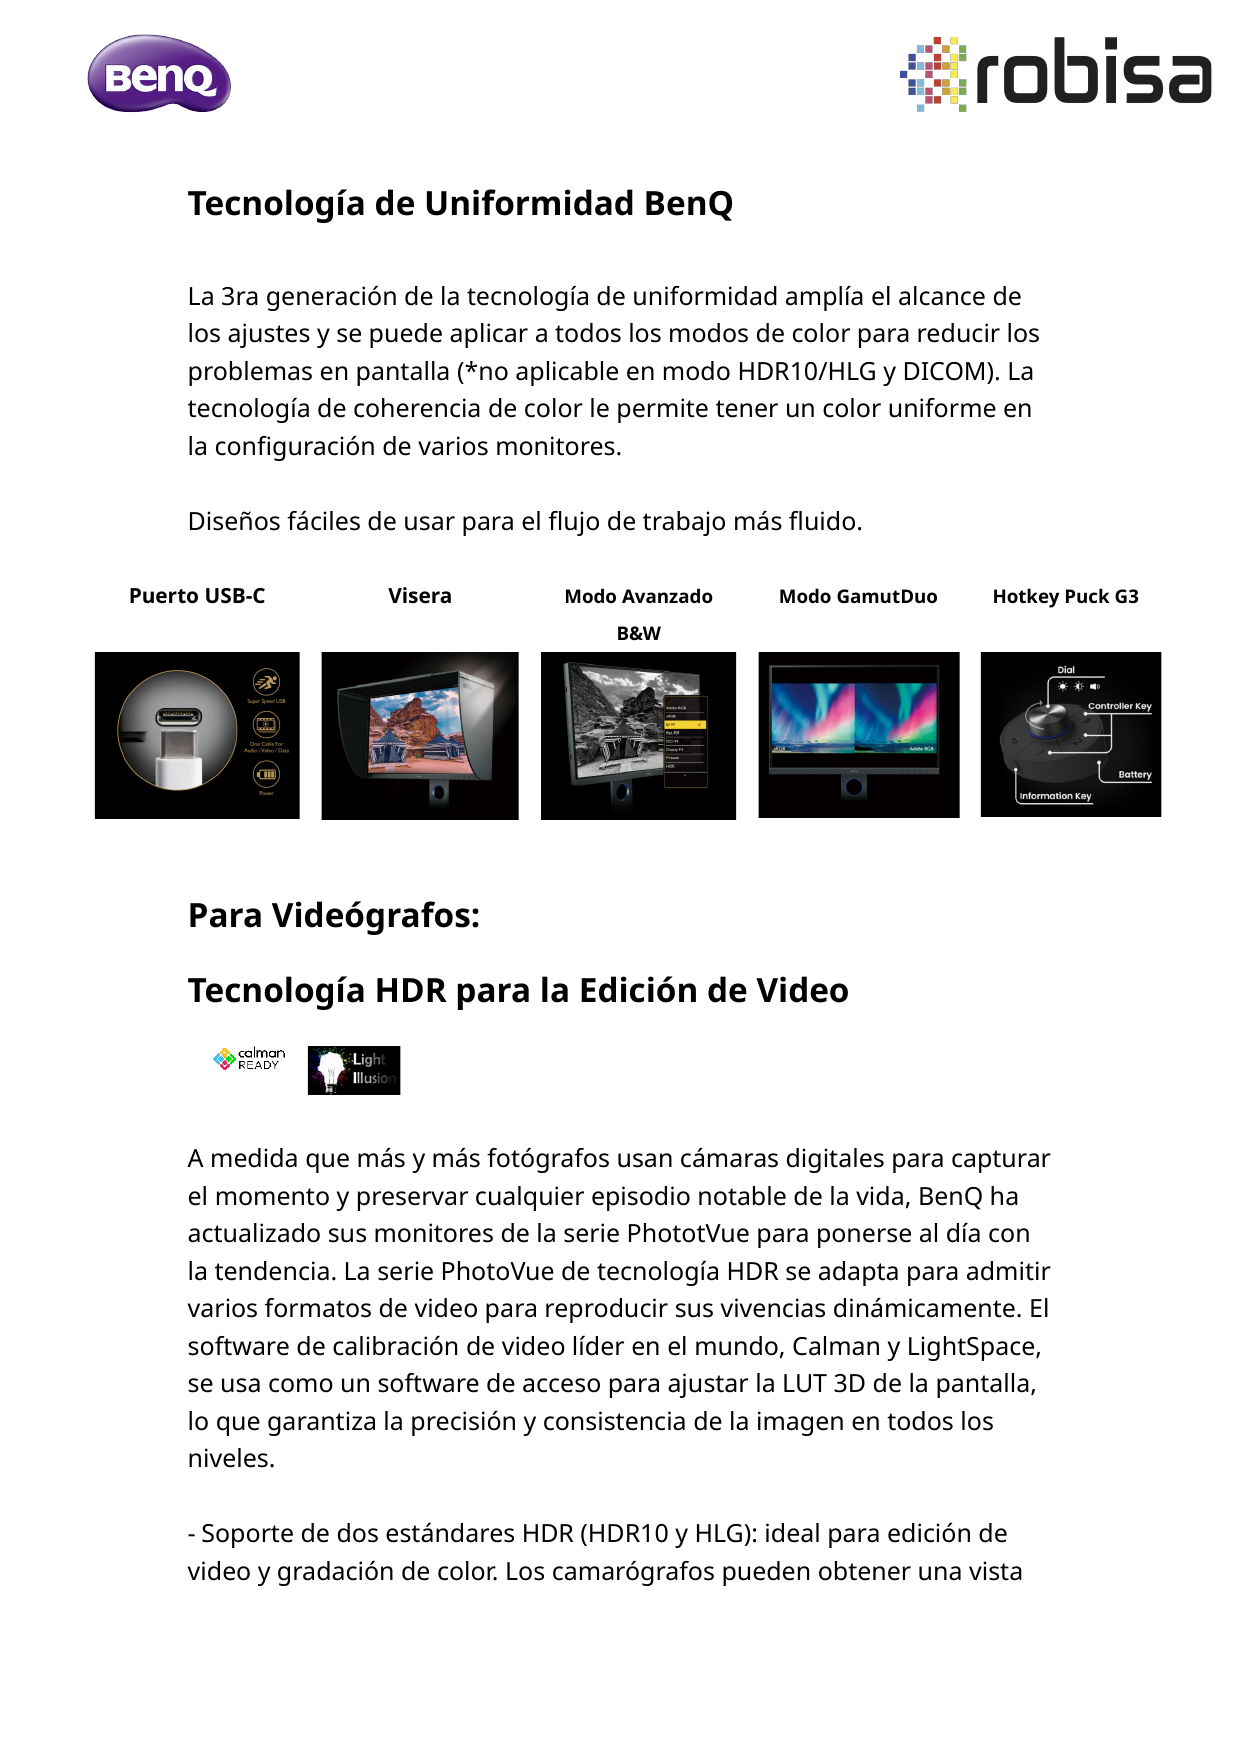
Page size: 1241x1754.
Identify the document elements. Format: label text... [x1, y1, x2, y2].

picture [321, 652, 519, 820]
picture [0, 21, 318, 125]
picture [193, 1027, 305, 1090]
picture [94, 652, 300, 819]
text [187, 1514, 1053, 1589]
table_header Modo Avanzado B&W [530, 577, 747, 652]
table_cell [970, 652, 1162, 839]
text Para Videógrafos: [187, 877, 1053, 952]
picture [980, 652, 1162, 817]
table_header Puerto USB-C [84, 577, 310, 652]
text Tecnología HDR para la Edición de Video [187, 952, 1053, 1027]
table_header Hotkey Puck G3 [970, 577, 1162, 652]
table_header Modo GamutDuo [747, 577, 969, 652]
table_header Visera [310, 577, 530, 652]
text La 3ra generación de la tecnología de uniformidad amplía el alcance de los ajustes y se puede aplicar a todos los modos de color para reducir los problemas en pantalla (*no aplicable en modo HDR10/HLG y DICOM). La tecnología de coherencia de color le permite tener un color uniforme en la configuración de varios monitores. [187, 277, 1053, 464]
picture [541, 652, 737, 820]
table_cell [84, 652, 310, 839]
text A medida que más y más fotógrafos usan cámaras digitales para capturar el momento y preservar cualquier episodio notable de la vida, BenQ ha actualizado sus monitores de la serie PhototVue para ponerse al día con la tendencia. La serie PhotoVue de tecnología HDR se adapta para admitir varios formatos de video para reproducir sus vivencias dinámicamente. El software de calibración de video líder en el mundo, Calman y LightSpace, se usa como un software de acceso para ajustar la LUT 3D de la pantalla, lo que garantiza la precisión y consistencia de la imagen en todos los niveles. [187, 1139, 1053, 1477]
table_cell [310, 652, 530, 839]
picture [900, 37, 1212, 138]
table_cell [530, 652, 747, 839]
text Tecnología de Uniformidad BenQ [187, 164, 1053, 239]
picture [307, 1046, 401, 1095]
text Diseños fáciles de usar para el flujo de trabajo más fluido. [187, 502, 1053, 539]
table_cell [747, 652, 969, 839]
picture [758, 652, 960, 818]
